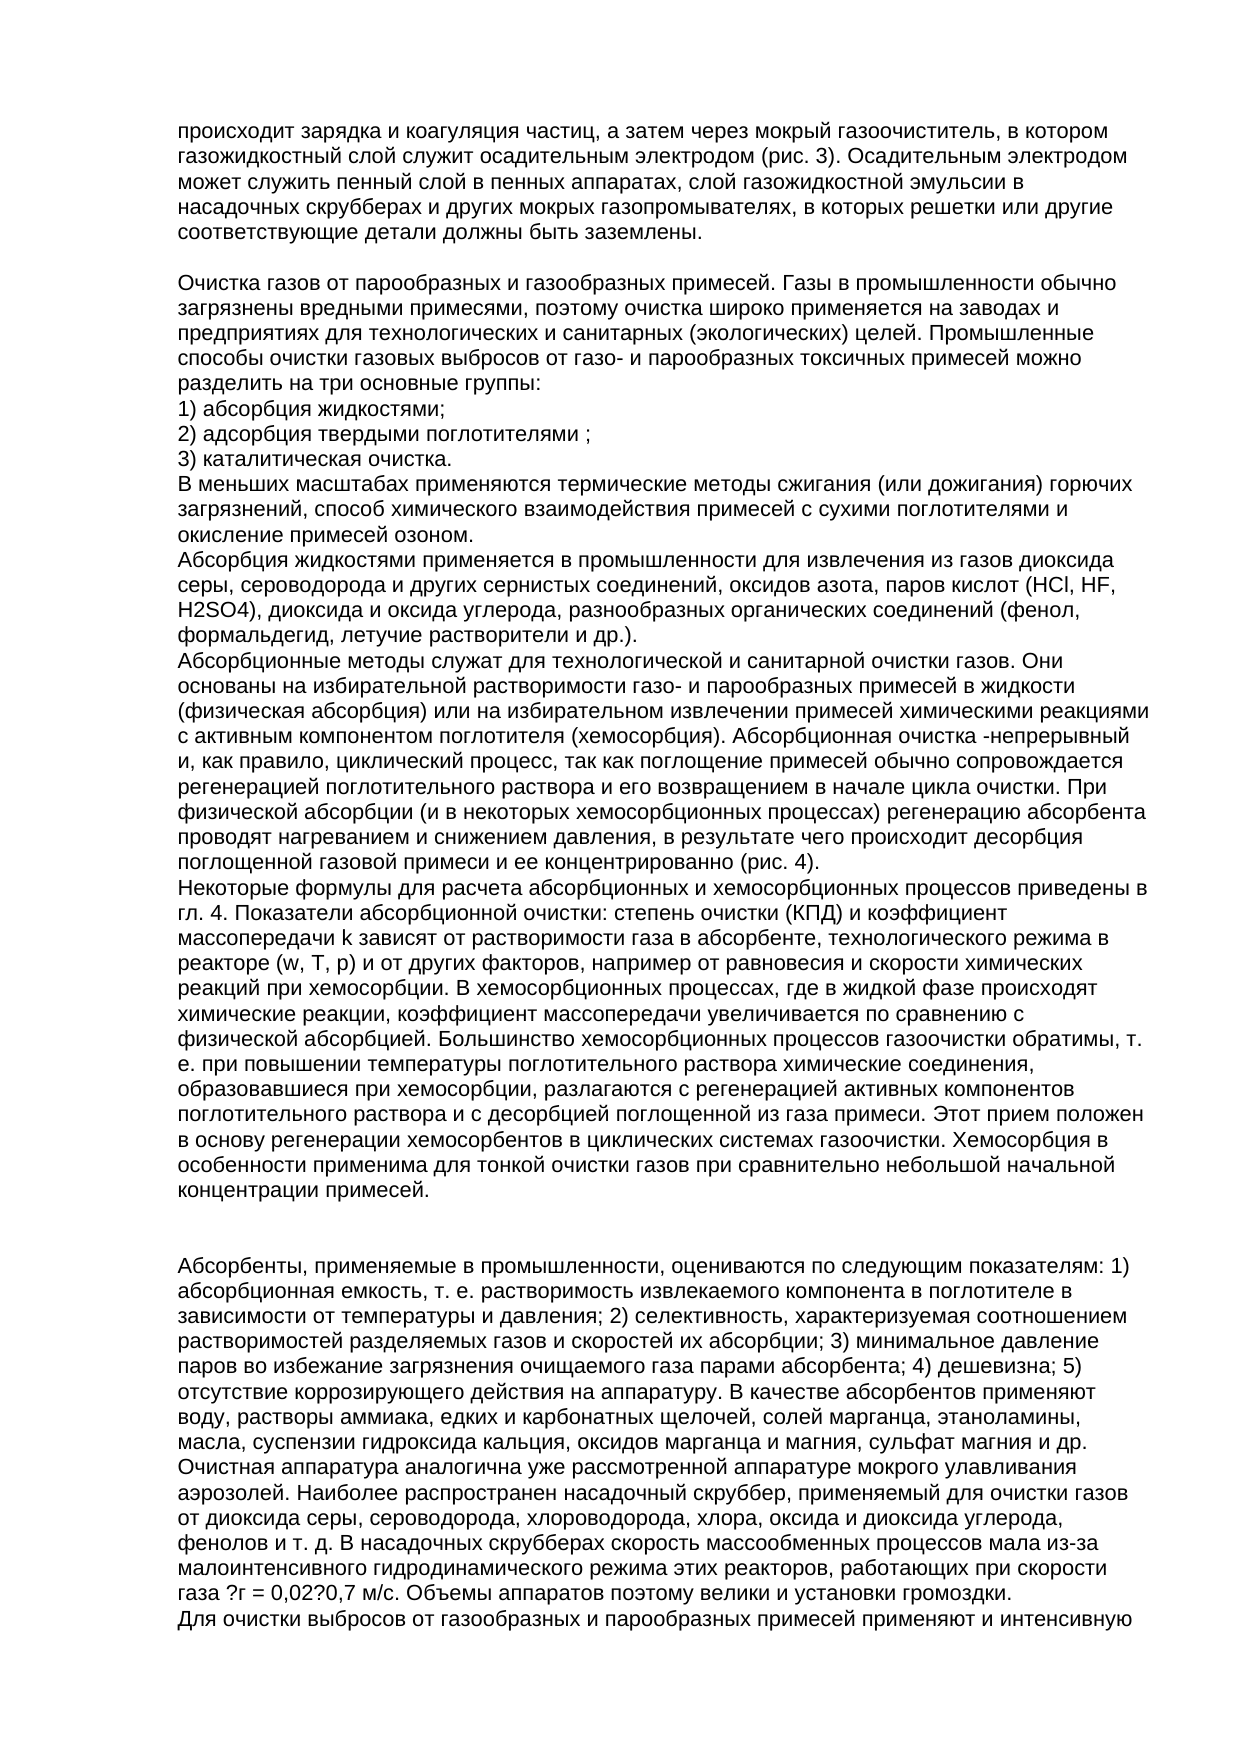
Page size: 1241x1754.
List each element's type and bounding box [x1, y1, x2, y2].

table_cell [177, 118, 1152, 1631]
